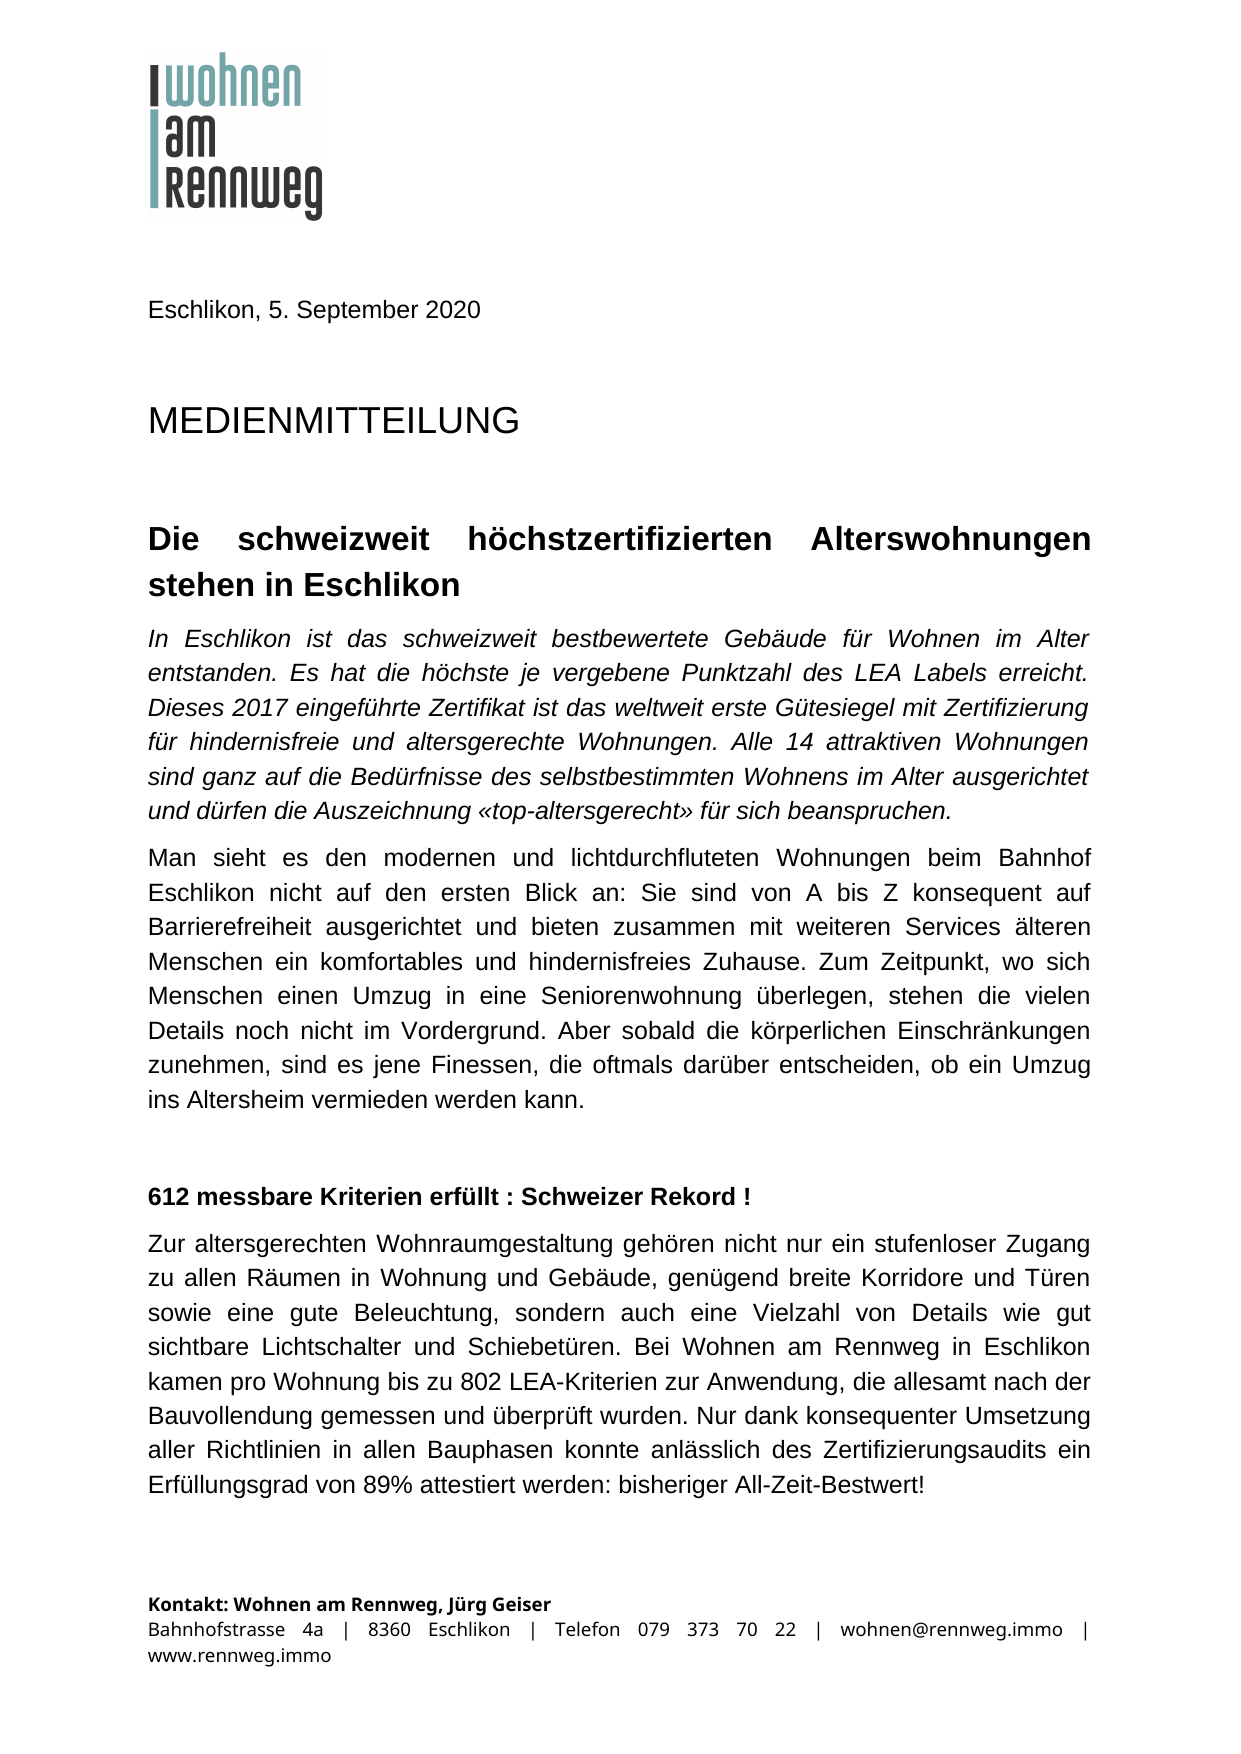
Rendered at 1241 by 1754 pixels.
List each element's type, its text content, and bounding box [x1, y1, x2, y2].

text In Eschlikon ist das schweizweit bestbewertete Gebäude für Wohnen im Alter entstanden. Es hat die höchste je vergebene Punktzahl des LEA Labels erreicht. Dieses 2017 eingeführte Zertifikat ist das weltweit erste Gütesiegel mit Zertifizierung für hindernisfreie und altersgerechte Wohnungen. Alle 14 attraktiven Wohnungen sind ganz auf die Bedürfnisse des selbstbestimmten Wohnens im Alter ausgerichtet und dürfen die Auszeichnung «top-altersgerecht» für sich beanspruchen. [148, 624, 1092, 825]
text Eschlikon, 5. September 2020 [148, 295, 1092, 324]
picture [147, 46, 325, 224]
text MEDIENMITTEILUNG [148, 399, 1092, 442]
text 612 messbare Kriterien erfüllt : Schweizer Rekord ! [148, 1182, 1092, 1210]
text Zur altersgerechten Wohnraumgestaltung gehören nicht nur ein stufenloser Zugang zu allen Räumen in Wohnung und Gebäude, genügend breite Korridore und Türen sowie eine gute Beleuchtung, sondern auch eine Vielzahl von Details wie gut sichtbare Lichtschalter und Schiebetüren. Bei Wohnen am Rennweg in Eschlikon kamen pro Wohnung bis zu 802 LEA-Kriterien zur Anwendung, die allesamt nach der Bauvollendung gemessen und überprüft wurden. Nur dank konsequenter Umsetzung aller Richtlinien in allen Bauphasen konnte anlässlich des Zertifizierungsaudits ein Erfüllungsgrad von 89% attestiert werden: bisheriger All-Zeit-Bestwert! [148, 1229, 1092, 1499]
text Man sieht es den modernen und lichtdurchfluteten Wohnungen beim Bahnhof Eschlikon nicht auf den ersten Blick an: Sie sind von A bis Z konsequent auf Barrierefreiheit ausgerichtet und bieten zusammen mit weiteren Services älteren Menschen ein komfortables und hindernisfreies Zuhause. Zum Zeitpunkt, wo sich Menschen einen Umzug in eine Seniorenwohnung überlegen, stehen die vielen Details noch nicht im Vordergrund. Aber sobald die körperlichen Einschränkungen zunehmen, sind es jene Finessen, die oftmals darüber entscheiden, ob ein Umzug ins Altersheim vermieden werden kann. [148, 843, 1092, 1113]
text Die schweizweit höchstzertifizierten Alterswohnungen stehen in Eschlikon [148, 519, 1092, 604]
